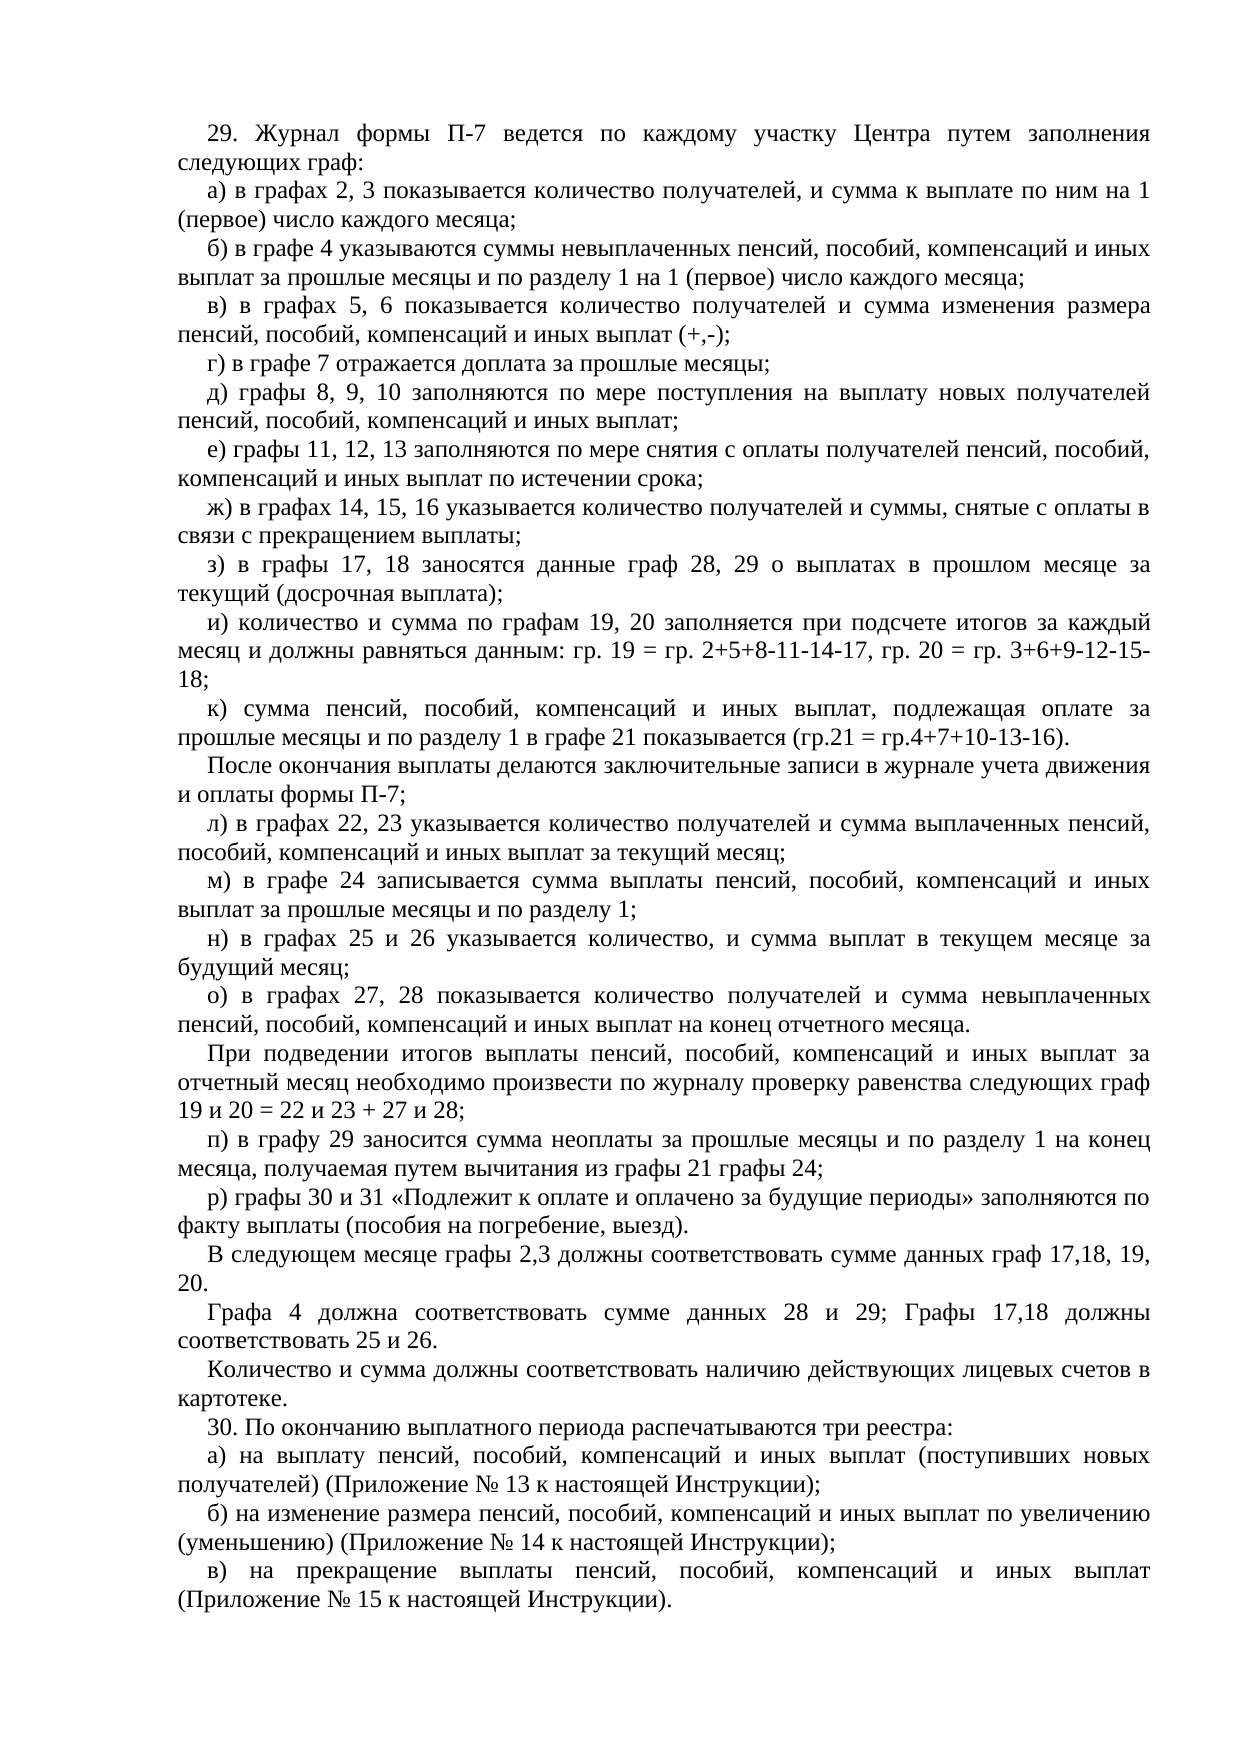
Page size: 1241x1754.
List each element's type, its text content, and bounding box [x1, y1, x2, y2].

text В следующем месяце графы 2,3 должны соответствовать сумме данных граф 17,18, 19, 20. [177, 1239, 1152, 1297]
text б) на изменение размера пенсий, пособий, компенсаций и иных выплат по увеличению (уменьшению) (Приложение № 14 к настоящей Инструкции); [177, 1498, 1152, 1556]
text При подведении итогов выплаты пенсий, пособий, компенсаций и иных выплат за отчетный месяц необходимо произвести по журналу проверку равенства следующих граф 19 и 20 = 22 и 23 + 27 и 28; [177, 1038, 1152, 1124]
text 30. По окончанию выплатного периода распечатываются три реестра: [177, 1412, 1152, 1441]
text м) в графе 24 записывается сумма выплаты пенсий, пособий, компенсаций и иных выплат за прошлые месяцы и по разделу 1; [177, 866, 1152, 923]
text в) на прекращение выплаты пенсий, пособий, компенсаций и иных выплат (Приложение № 15 к настоящей Инструкции). [177, 1556, 1152, 1613]
text и) количество и сумма по графам 19, 20 заполняется при подсчете итогов за каждый месяц и должны равняться данным: гр. 19 = гр. 2+5+8-11-14-17, гр. 20 = гр. 3+6+9-12-15-18; [177, 607, 1152, 693]
text 29. Журнал формы П-7 ведется по каждому участку Центра путем заполнения следующих граф: [177, 118, 1152, 176]
text Графа 4 должна соответствовать сумме данных 28 и 29; Графы 17,18 должны соответствовать 25 и 26. [177, 1297, 1152, 1354]
text ж) в графах 14, 15, 16 указывается количество получателей и суммы, снятые с оплаты в связи с прекращением выплаты; [177, 492, 1152, 549]
text а) в графах 2, 3 показывается количество получателей, и сумма к выплате по ним на 1 (первое) число каждого месяца; [177, 176, 1152, 233]
text б) в графе 4 указываются суммы невыплаченных пенсий, пособий, компенсаций и иных выплат за прошлые месяцы и по разделу 1 на 1 (первое) число каждого месяца; [177, 233, 1152, 291]
text п) в графу 29 заносится сумма неоплаты за прошлые месяцы и по разделу 1 на конец месяца, получаемая путем вычитания из графы 21 графы 24; [177, 1124, 1152, 1182]
text о) в графах 27, 28 показывается количество получателей и сумма невыплаченных пенсий, пособий, компенсаций и иных выплат на конец отчетного месяца. [177, 981, 1152, 1038]
text е) графы 11, 12, 13 заполняются по мере снятия с оплаты получателей пенсий, пособий, компенсаций и иных выплат по истечении срока; [177, 434, 1152, 492]
text в) в графах 5, 6 показывается количество получателей и сумма изменения размера пенсий, пособий, компенсаций и иных выплат (+,-); [177, 291, 1152, 348]
text з) в графы 17, 18 заносятся данные граф 28, 29 о выплатах в прошлом месяце за текущий (досрочная выплата); [177, 549, 1152, 607]
text Количество и сумма должны соответствовать наличию действующих лицевых счетов в картотеке. [177, 1354, 1152, 1412]
text г) в графе 7 отражается доплата за прошлые месяцы; [177, 348, 1152, 377]
text к) сумма пенсий, пособий, компенсаций и иных выплат, подлежащая оплате за прошлые месяцы и по разделу 1 в графе 21 показывается (гр.21 = гр.4+7+10-13-16). [177, 693, 1152, 751]
text н) в графах 25 и 26 указывается количество, и сумма выплат в текущем месяце за будущий месяц; [177, 923, 1152, 981]
text р) графы 30 и 31 «Подлежит к оплате и оплачено за будущие периоды» заполняются по факту выплаты (пособия на погребение, выезд). [177, 1182, 1152, 1239]
text После окончания выплаты делаются заключительные записи в журнале учета движения и оплаты формы П-7; [177, 751, 1152, 808]
text а) на выплату пенсий, пособий, компенсаций и иных выплат (поступивших новых получателей) (Приложение № 13 к настоящей Инструкции); [177, 1441, 1152, 1498]
text д) графы 8, 9, 10 заполняются по мере поступления на выплату новых получателей пенсий, пособий, компенсаций и иных выплат; [177, 377, 1152, 434]
text л) в графах 22, 23 указывается количество получателей и сумма выплаченных пенсий, пособий, компенсаций и иных выплат за текущий месяц; [177, 808, 1152, 866]
